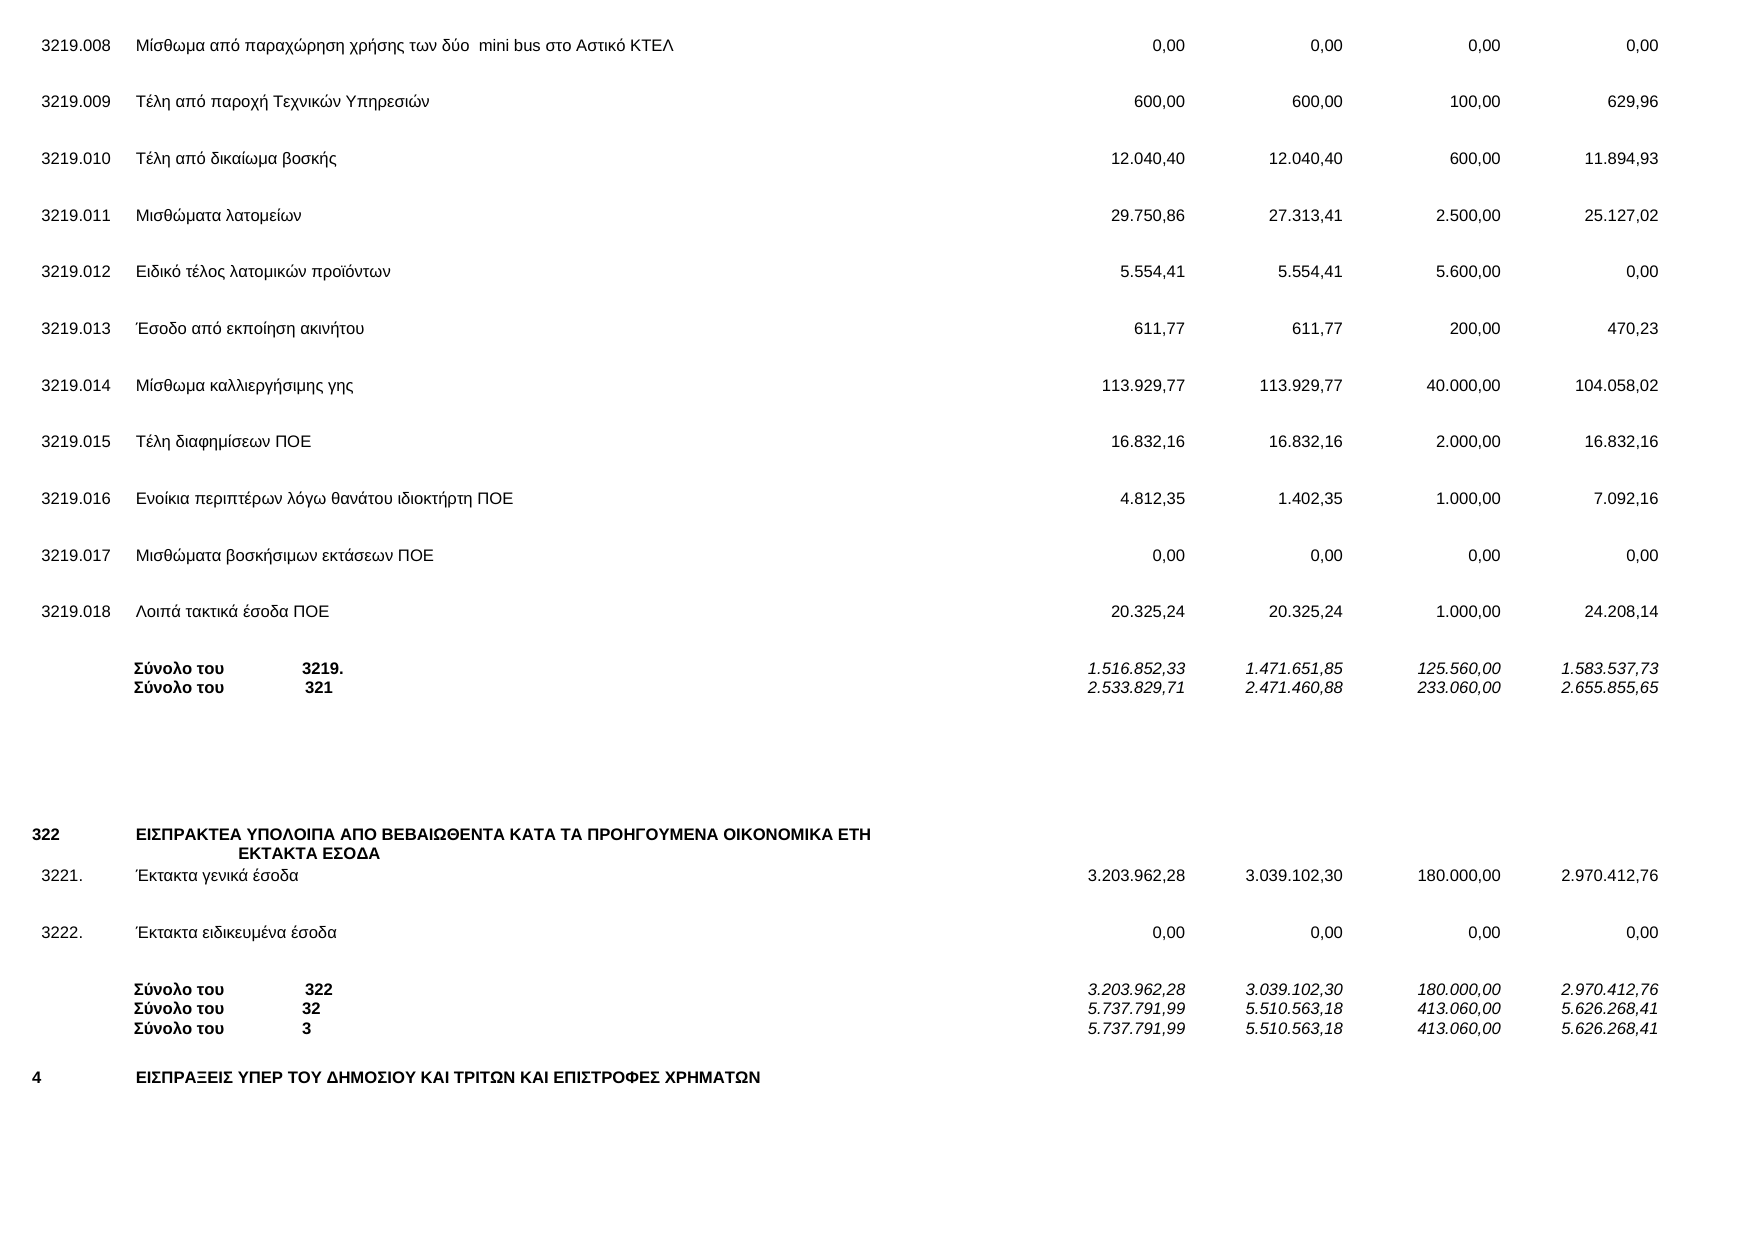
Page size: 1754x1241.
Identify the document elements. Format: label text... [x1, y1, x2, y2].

text 3219.015 Τέλη διαφημίσεων ΠΟΕ 16.832,16 16.832,16 2.000,00 16.832,16 [32, 432, 1722, 451]
text Σύνολο του 322 3.203.962,28 3.039.102,30 180.000,00 2.970.412,76 [32, 979, 1722, 999]
text 3219.016 Ενοίκια περιπτέρων λόγω θανάτου ιδιοκτήρτη ΠΟΕ 4.812,35 1.402,35 1.000,00 7.092,16 [32, 489, 1722, 508]
text 3222. Έκτακτα ειδικευμένα έσοδα 0,00 0,00 0,00 0,00 [32, 923, 1722, 942]
text 3219.018 Λοιπά τακτικά έσοδα ΠΟΕ 20.325,24 20.325,24 1.000,00 24.208,14 [32, 602, 1722, 621]
text 3219.011 Μισθώματα λατομείων 29.750,86 27.313,41 2.500,00 25.127,02 [32, 205, 1722, 224]
text 3219.013 Έσοδο από εκποίηση ακινήτου 611,77 611,77 200,00 470,23 [32, 319, 1722, 338]
text 3219.008 Μίσθωμα από παραχώρηση χρήσης των δύο mini bus στο Αστικό ΚΤΕΛ 0,00 0,00 0,00 0,00 [32, 35, 1722, 54]
text 322 ΕΙΣΠΡΑΚΤΕΑ ΥΠΟΛΟΙΠΑ ΑΠΟ ΒΕΒΑΙΩΘΕΝΤΑ ΚΑΤΑ ΤΑ ΠΡΟΗΓΟΥΜΕΝΑ ΟΙΚΟΝΟΜΙΚΑ ΕΤΗ [32, 824, 1722, 844]
text Σύνολο του 3219. 1.516.852,33 1.471.651,85 125.560,00 1.583.537,73 [32, 659, 1722, 678]
text Σύνολο του 32 5.737.791,99 5.510.563,18 413.060,00 5.626.268,41 [32, 999, 1722, 1018]
text 3221. Έκτακτα γενικά έσοδα 3.203.962,28 3.039.102,30 180.000,00 2.970.412,76 [32, 866, 1722, 885]
text Σύνολο του 321 2.533.829,71 2.471.460,88 233.060,00 2.655.855,65 [32, 678, 1722, 697]
text 4 ΕΙΣΠΡΑΞΕΙΣ ΥΠΕΡ ΤΟΥ ΔΗΜΟΣΙΟΥ ΚΑΙ ΤΡΙΤΩΝ ΚΑΙ ΕΠΙΣΤΡΟΦΕΣ ΧΡΗΜΑΤΩΝ [32, 1067, 1722, 1087]
text 3219.010 Τέλη από δικαίωμα βοσκής 12.040,40 12.040,40 600,00 11.894,93 [32, 149, 1722, 168]
text 3219.009 Τέλη από παροχή Τεχνικών Υπηρεσιών 600,00 600,00 100,00 629,96 [32, 92, 1722, 111]
text 3219.014 Μίσθωμα καλλιεργήσιμης γης 113.929,77 113.929,77 40.000,00 104.058,02 [32, 375, 1722, 394]
text Σύνολο του 3 5.737.791,99 5.510.563,18 413.060,00 5.626.268,41 [32, 1019, 1722, 1038]
text ΕΚΤΑΚΤΑ ΕΣΟΔΑ [32, 844, 1722, 863]
text 3219.012 Ειδικό τέλος λατομικών προϊόντων 5.554,41 5.554,41 5.600,00 0,00 [32, 262, 1722, 281]
text 3219.017 Μισθώματα βοσκήσιμων εκτάσεων ΠΟΕ 0,00 0,00 0,00 0,00 [32, 545, 1722, 564]
